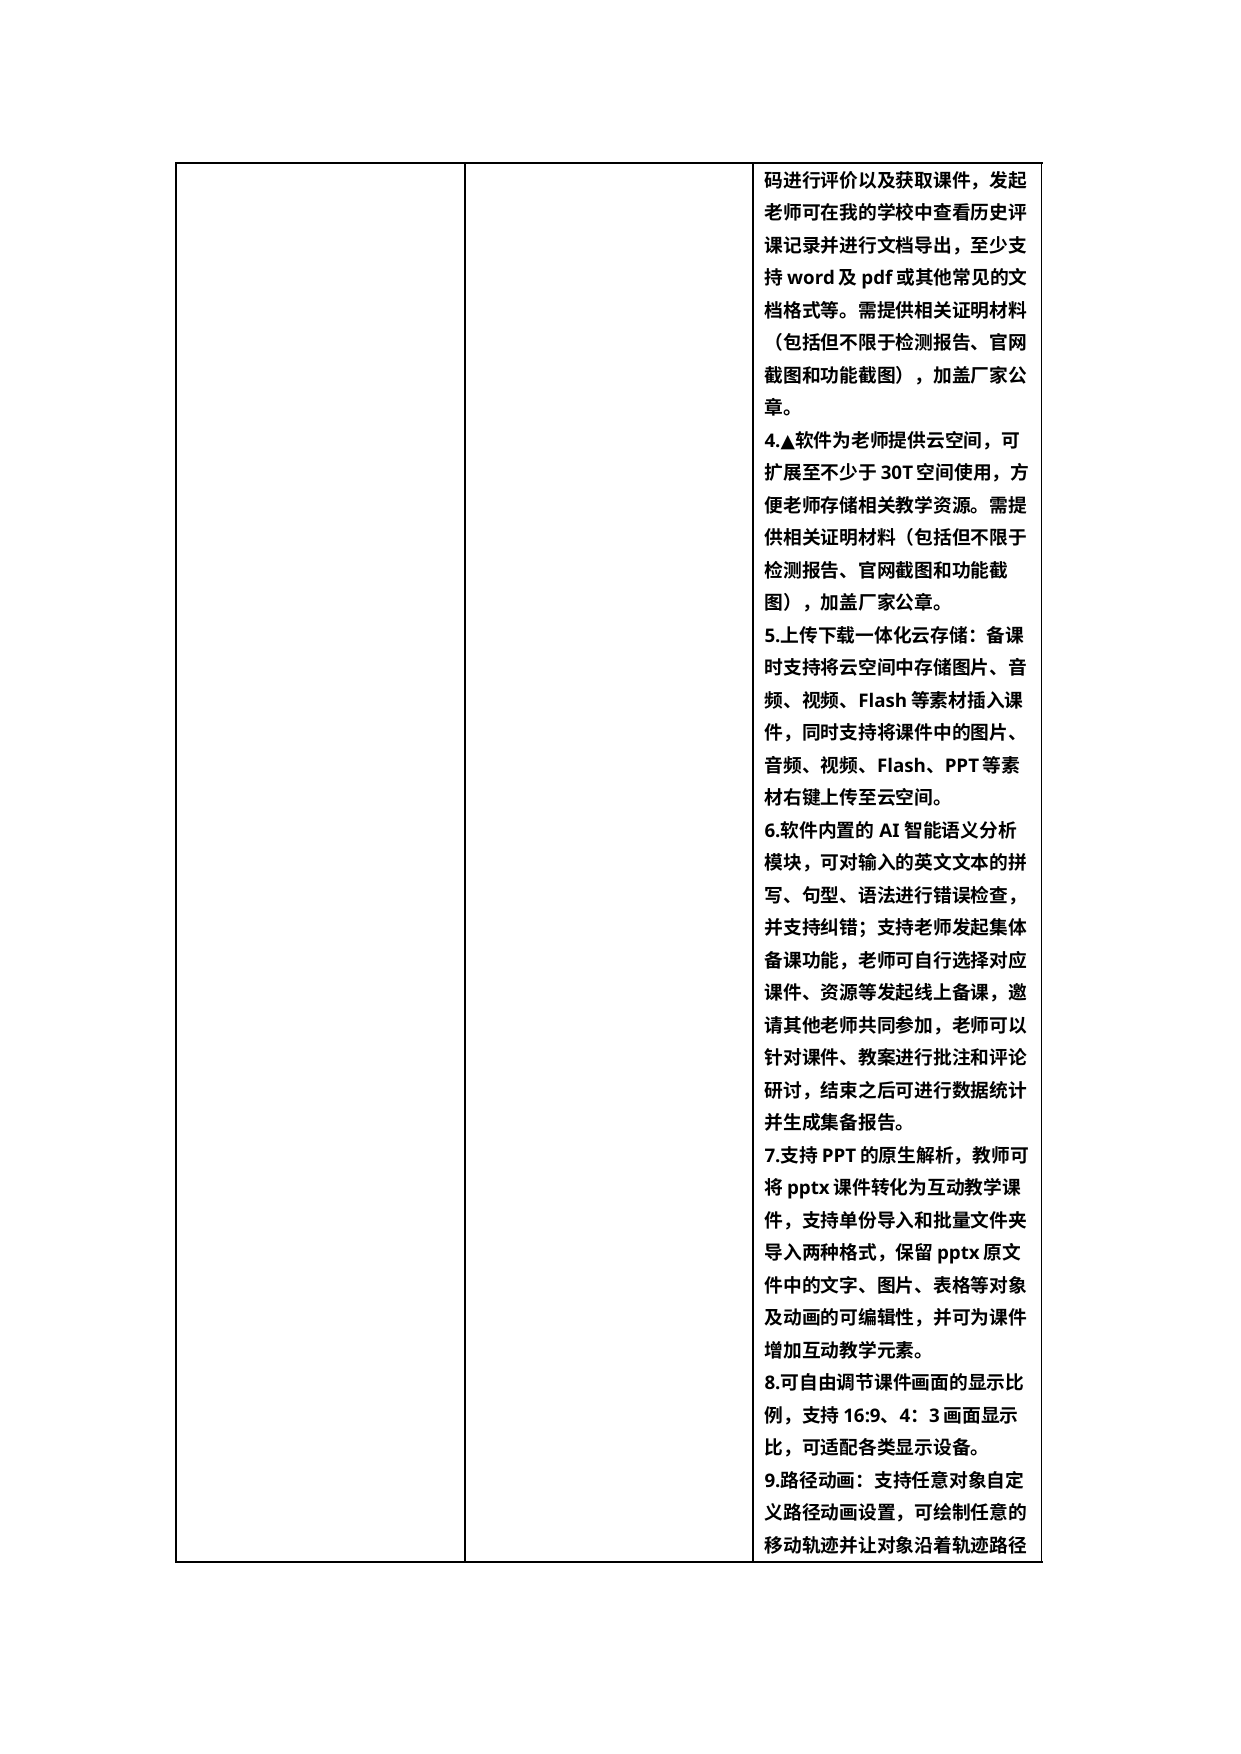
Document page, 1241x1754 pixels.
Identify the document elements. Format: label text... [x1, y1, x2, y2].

table_cell [466, 164, 752, 1561]
table_cell 2 [177, 164, 464, 1561]
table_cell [754, 164, 1041, 1561]
